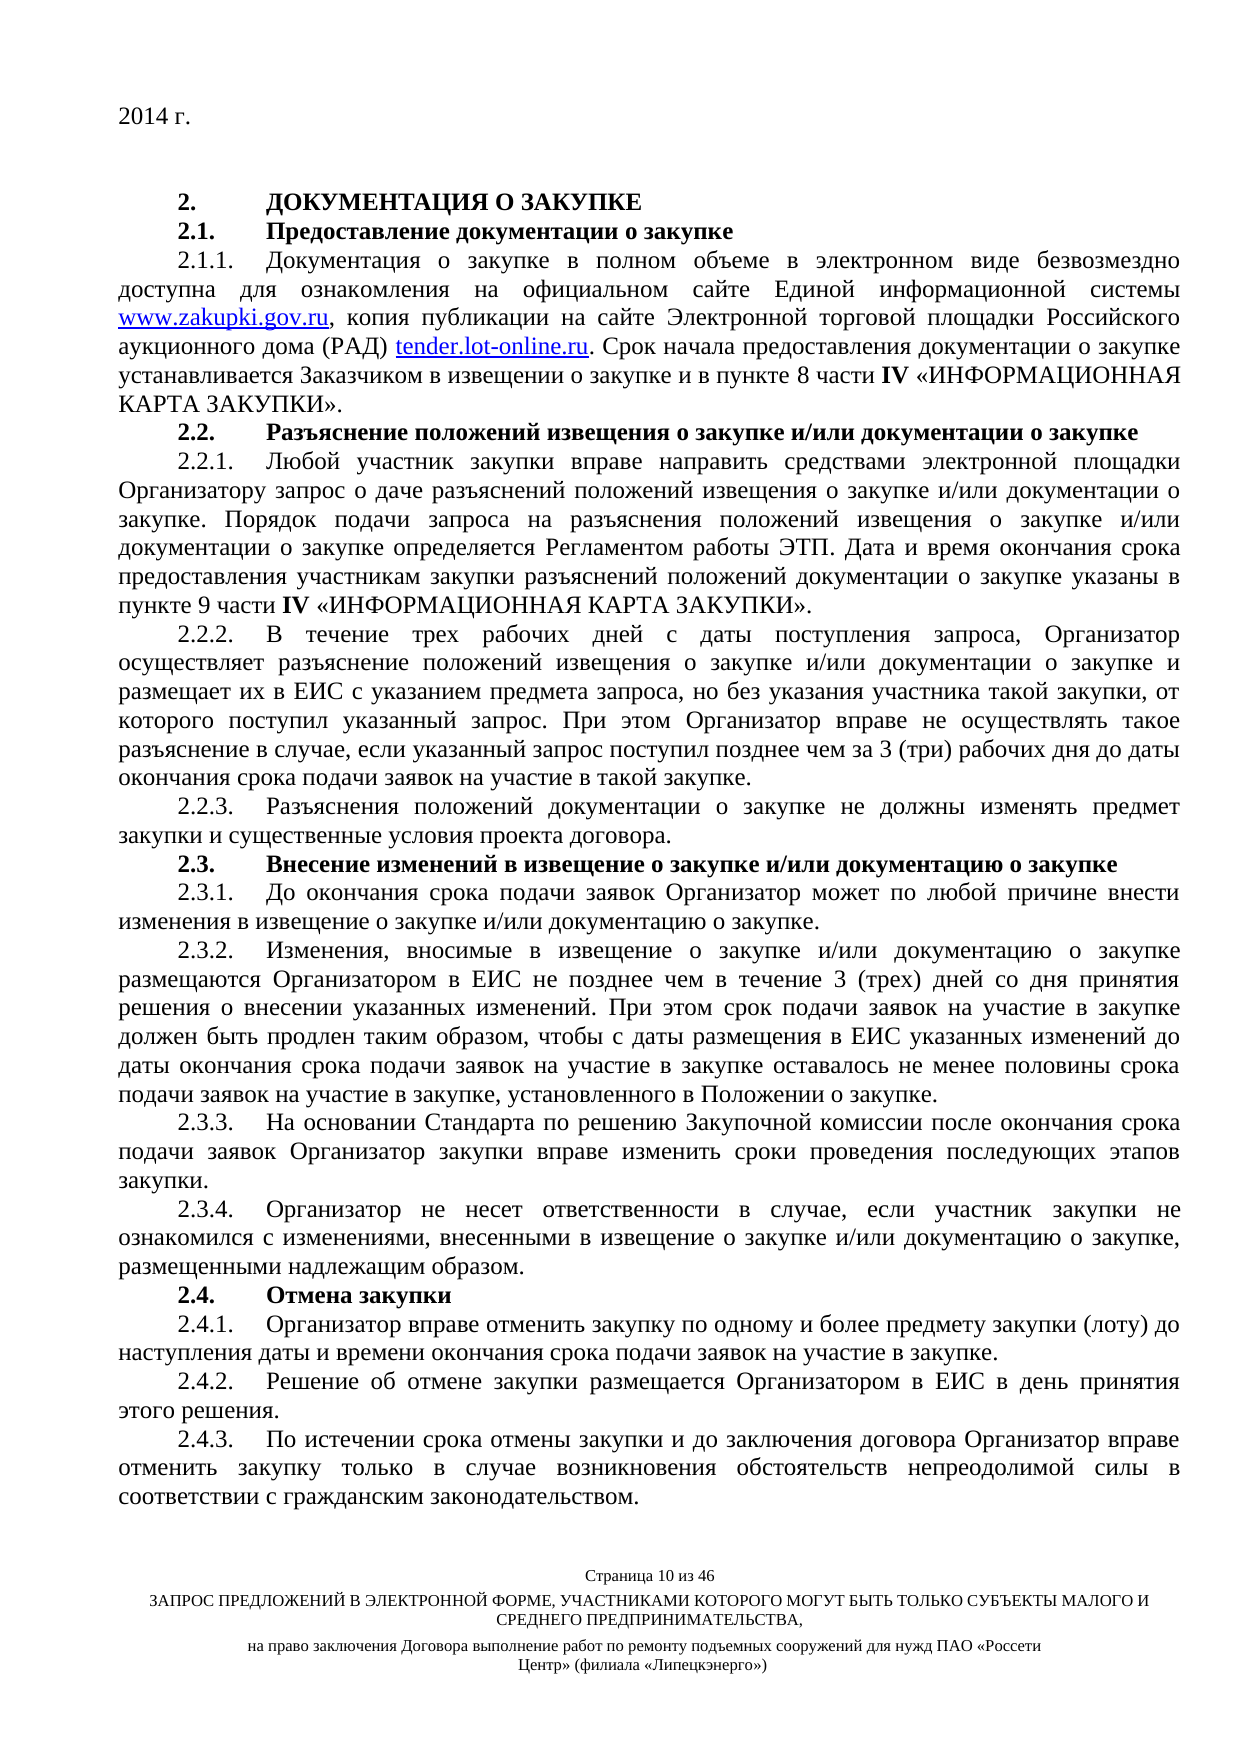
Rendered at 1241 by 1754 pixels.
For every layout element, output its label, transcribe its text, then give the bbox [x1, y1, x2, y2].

subtitle Изменения, вносимые в извещение о закупке и/или документацию о закупке размещаются Организатором в ЕИС не позднее чем в течение 3 (трех) дней со дня принятия решения о внесении указанных изменений. При этом срок подачи заявок на участие в закупке должен быть продлен таким образом, чтобы с даты размещения в ЕИС указанных изменений до даты окончания срока подачи заявок на участие в закупке оставалось не менее половины срока подачи заявок на участие в закупке, установленного в Положении о закупке. [118, 935, 1181, 1107]
subtitle До окончания срока подачи заявок Организатор может по любой причине внести изменения в извещение о закупке и/или документацию о закупке. [118, 877, 1181, 935]
subtitle Разъяснения положений документации о закупке не должны изменять предмет закупки и существенные условия проекта договора. [118, 791, 1181, 849]
subtitle Отмена закупки [118, 1280, 1181, 1309]
subtitle Решение об отмене закупки размещается Организатором в ЕИС в день принятия этого решения. [118, 1366, 1181, 1424]
subtitle Организатор не несет ответственности в случае, если участник закупки не ознакомился с изменениями, внесенными в извещение о закупке и/или документацию о закупке, размещенными надлежащим образом. [118, 1194, 1181, 1280]
subtitle По истечении срока отмены закупки и до заключения договора Организатор вправе отменить закупку только в случае возникновения обстоятельств непреодолимой силы в соответствии с гражданским законодательством. [118, 1424, 1181, 1510]
subtitle В течение трех рабочих дней с даты поступления запроса, Организатор осуществляет разъяснение положений извещения о закупке и/или документации о закупке и размещает их в ЕИС с указанием предмета запроса, но без указания участника такой закупки, от которого поступил указанный запрос. При этом Организатор вправе не осуществлять такое разъяснение в случае, если указанный запрос поступил позднее чем за 3 (три) рабочих дня до даты окончания срока подачи заявок на участие в такой закупке. [118, 619, 1181, 791]
subtitle Разъяснение положений извещения о закупке и/или документации о закупке [118, 417, 1181, 446]
subtitle Внесение изменений в извещение о закупке и/или документацию о закупке [118, 849, 1181, 877]
subtitle Документация о закупке в полном объеме в электронном виде безвозмездно доступна для ознакомления на официальном сайте Единой информационной системы www.zakupki.gov.ru, копия публикации на сайте Электронной торговой площадки Российского аукционного дома (РАД) tender.lot-online.ru. Срок начала предоставления документации о закупке устанавливается Заказчиком в извещении о закупке и в пункте 8 части IV «ИНФОРМАЦИОННАЯ КАРТА ЗАКУПКИ». [118, 245, 1181, 417]
subtitle На основании Стандарта по решению Закупочной комиссии после окончания срока подачи заявок Организатор закупки вправе изменить сроки проведения последующих этапов закупки. [118, 1107, 1181, 1194]
subtitle Предоставление документации о закупке [118, 216, 1181, 245]
subtitle Организатор вправе отменить закупку по одному и более предмету закупки (лоту) до наступления даты и времени окончания срока подачи заявок на участие в закупке. [118, 1309, 1181, 1366]
subtitle ДОКУМЕНТАЦИЯ О ЗАКУПКЕ [118, 187, 1181, 216]
subtitle Любой участник закупки вправе направить средствами электронной площадки Организатору запрос о даче разъяснений положений извещения о закупке и/или документации о закупке. Порядок подачи запроса на разъяснения положений извещения о закупке и/или документации о закупке определяется Регламентом работы ЭТП. Дата и время окончания срока предоставления участникам закупки разъяснений положений документации о закупке указаны в пункте 9 части IV «ИНФОРМАЦИОННАЯ КАРТА ЗАКУПКИ». [118, 446, 1181, 619]
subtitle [118, 101, 1181, 130]
